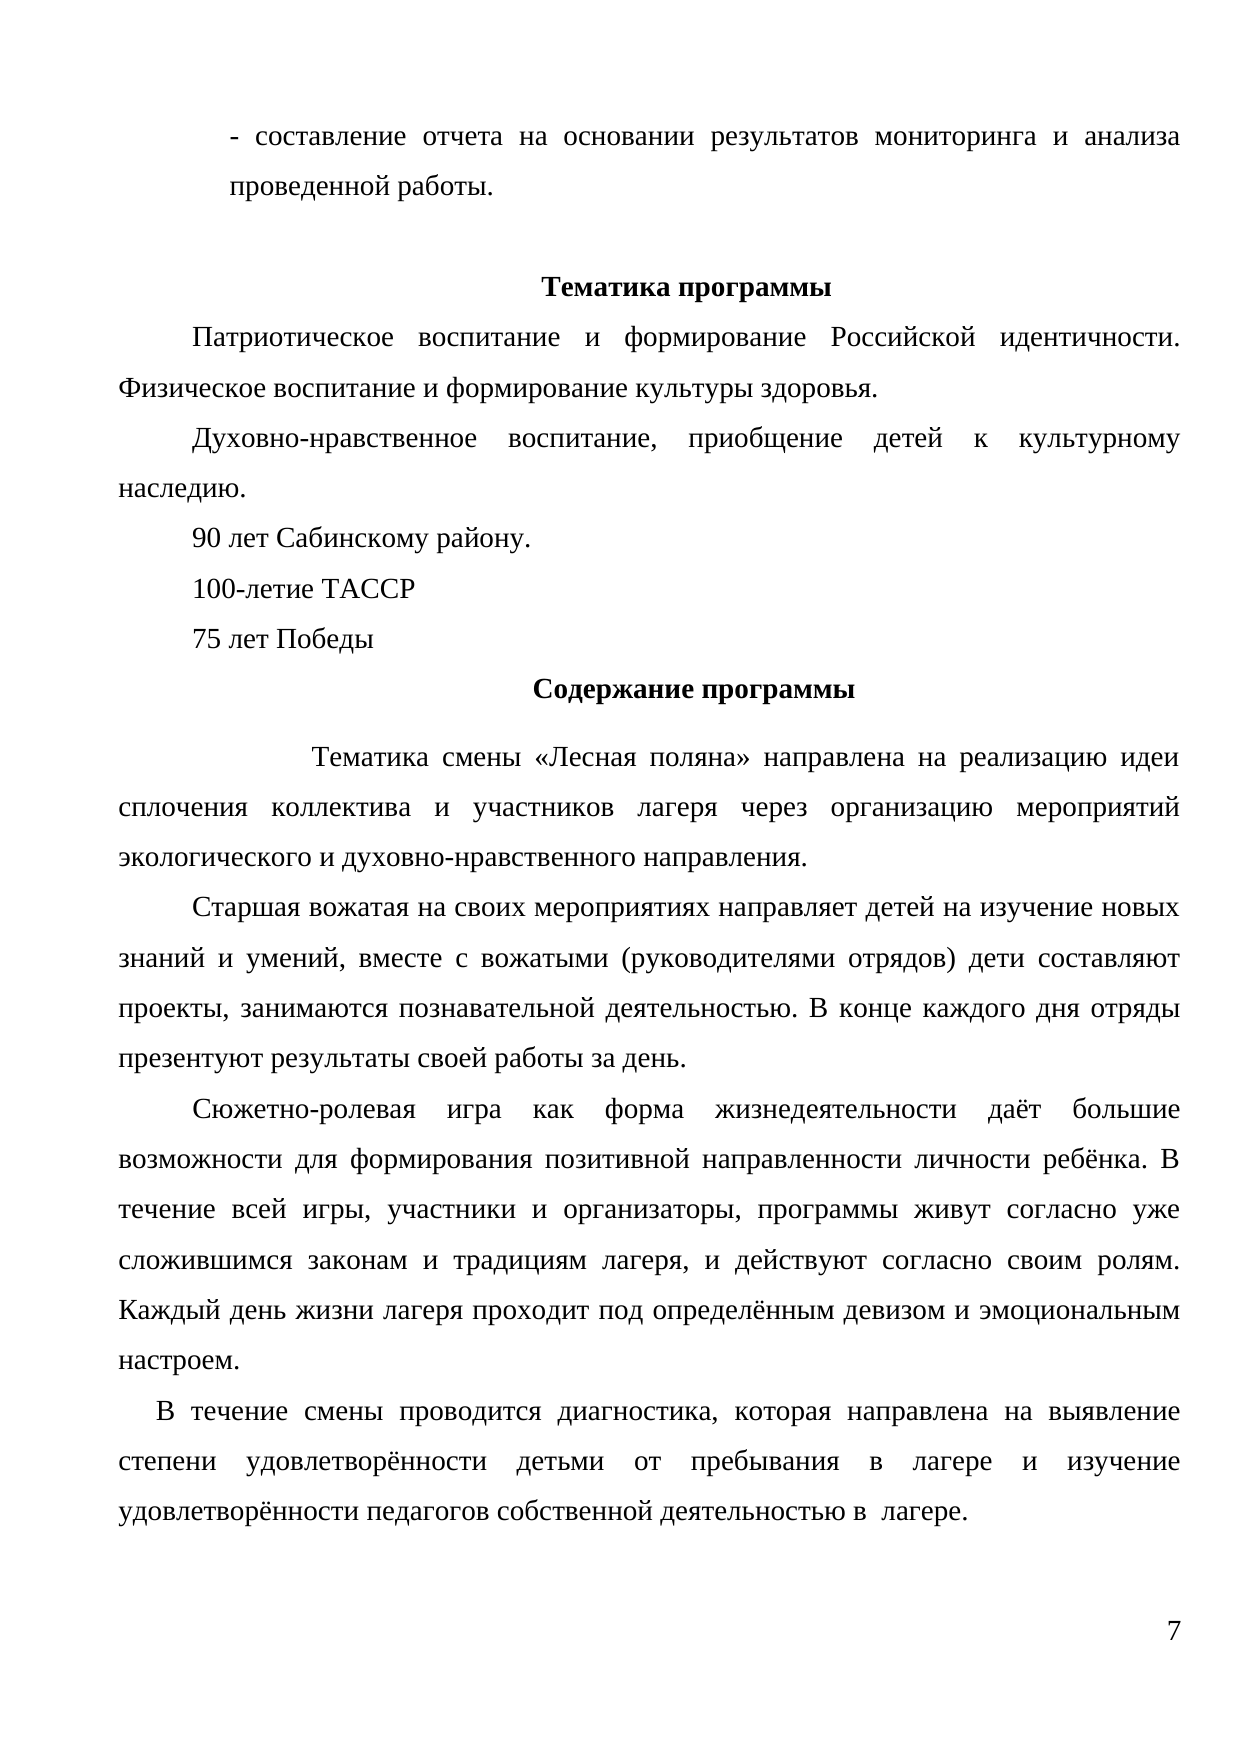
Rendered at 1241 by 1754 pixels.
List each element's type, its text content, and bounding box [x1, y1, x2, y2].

text 75 лет Победы [118, 621, 1181, 655]
text 90 лет Сабинскому району. [118, 521, 1181, 554]
text Духовно-нравственное воспитание, приобщение детей к культурному наследию. [118, 420, 1181, 504]
text В течение смены проводится диагностика, которая направлена на выявление степени удовлетворённости детьми от пребывания в лагере и изучение удовлетворённости педагогов собственной деятельностью в лагере. [118, 1393, 1181, 1527]
text Тематика программы [118, 269, 1181, 303]
text Сюжетно-ролевая игра как форма жизнедеятельности даёт большие возможности для формирования позитивной направленности личности ребёнка. В течение всей игры, участники и организаторы, программы живут согласно уже сложившимся законам и традициям лагеря, и действуют согласно своим ролям. Каждый день жизни лагеря проходит под определённым девизом и эмоциональным настроем. [118, 1091, 1181, 1376]
text Тематика смены «Лесная поляна» направлена на реализацию идеи сплочения коллектива и участников лагеря через организацию мероприятий экологического и духовно-нравственного направления. [118, 739, 1181, 873]
list - составление отчета на основании результатов мониторинга и анализа проведенной работы. [229, 118, 1181, 202]
text 100-летие ТАССР [118, 571, 1181, 604]
text Содержание программы [207, 672, 1181, 705]
text Патриотическое воспитание и формирование Российской идентичности. Физическое воспитание и формирование культуры здоровья. [118, 319, 1181, 403]
text Старшая вожатая на своих мероприятиях направляет детей на изучение новых знаний и умений, вместе с вожатыми (руководителями отрядов) дети составляют проекты, занимаются познавательной деятельностью. В конце каждого дня отряды презентуют результаты своей работы за день. [118, 889, 1181, 1074]
